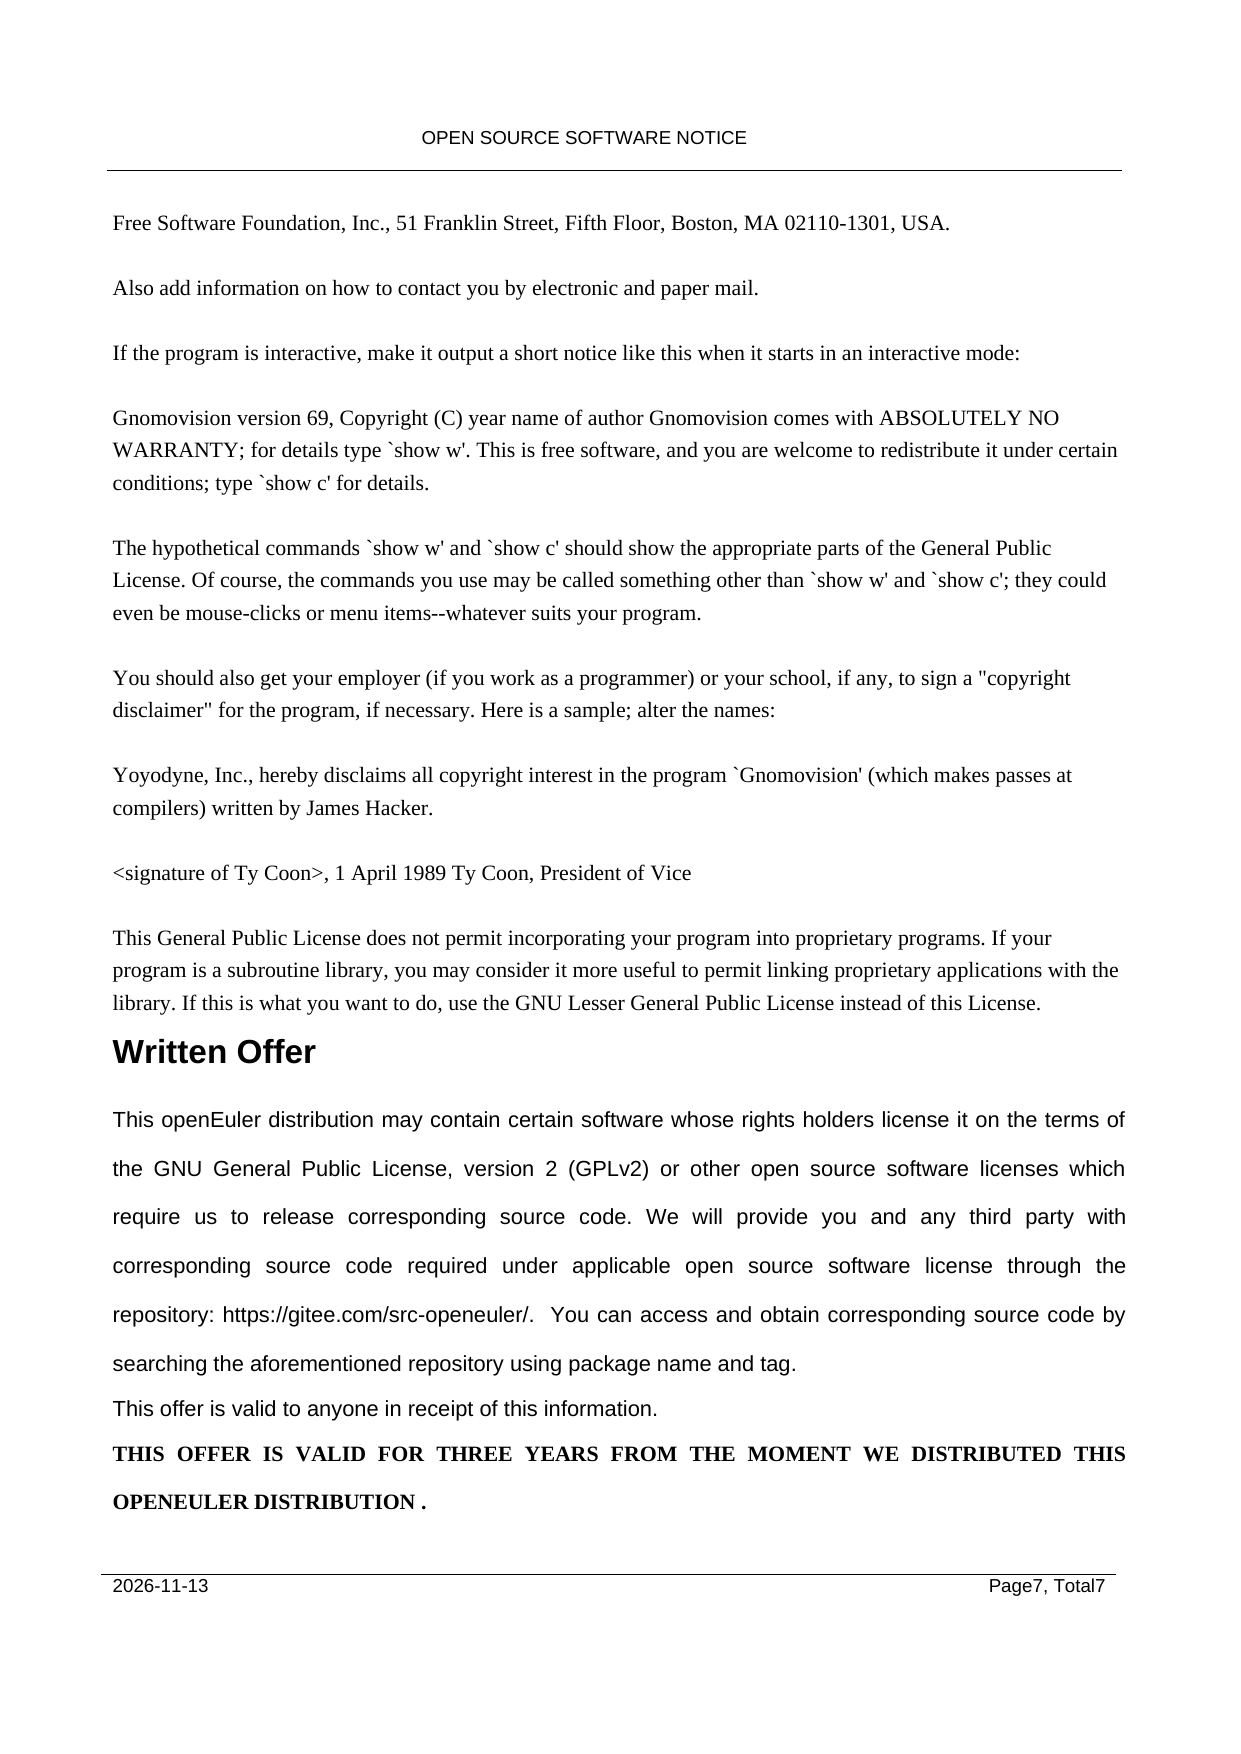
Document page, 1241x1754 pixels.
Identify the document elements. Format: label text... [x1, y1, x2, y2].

text Written Offer [112, 1019, 1128, 1084]
text This openEuler distribution may contain certain software whose rights holders license it on the terms of the GNU General Public License, version 2 (GPLv2) or other open source software licenses which require us to release corresponding source code. We will provide you and any third party with corresponding source code required under applicable open source software license through the repository: https://gitee.com/src-openeuler/. You can access and obtain corresponding source code by searching the aforementioned repository using package name and tag. [112, 1103, 1128, 1379]
text THIS OFFER IS VALID FOR THREE YEARS FROM THE MOMENT WE DISTRIBUTED THIS OPENEULER DISTRIBUTION . [112, 1437, 1128, 1518]
text This offer is valid to anyone in receipt of this information. [112, 1392, 1128, 1424]
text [112, 206, 1128, 1019]
